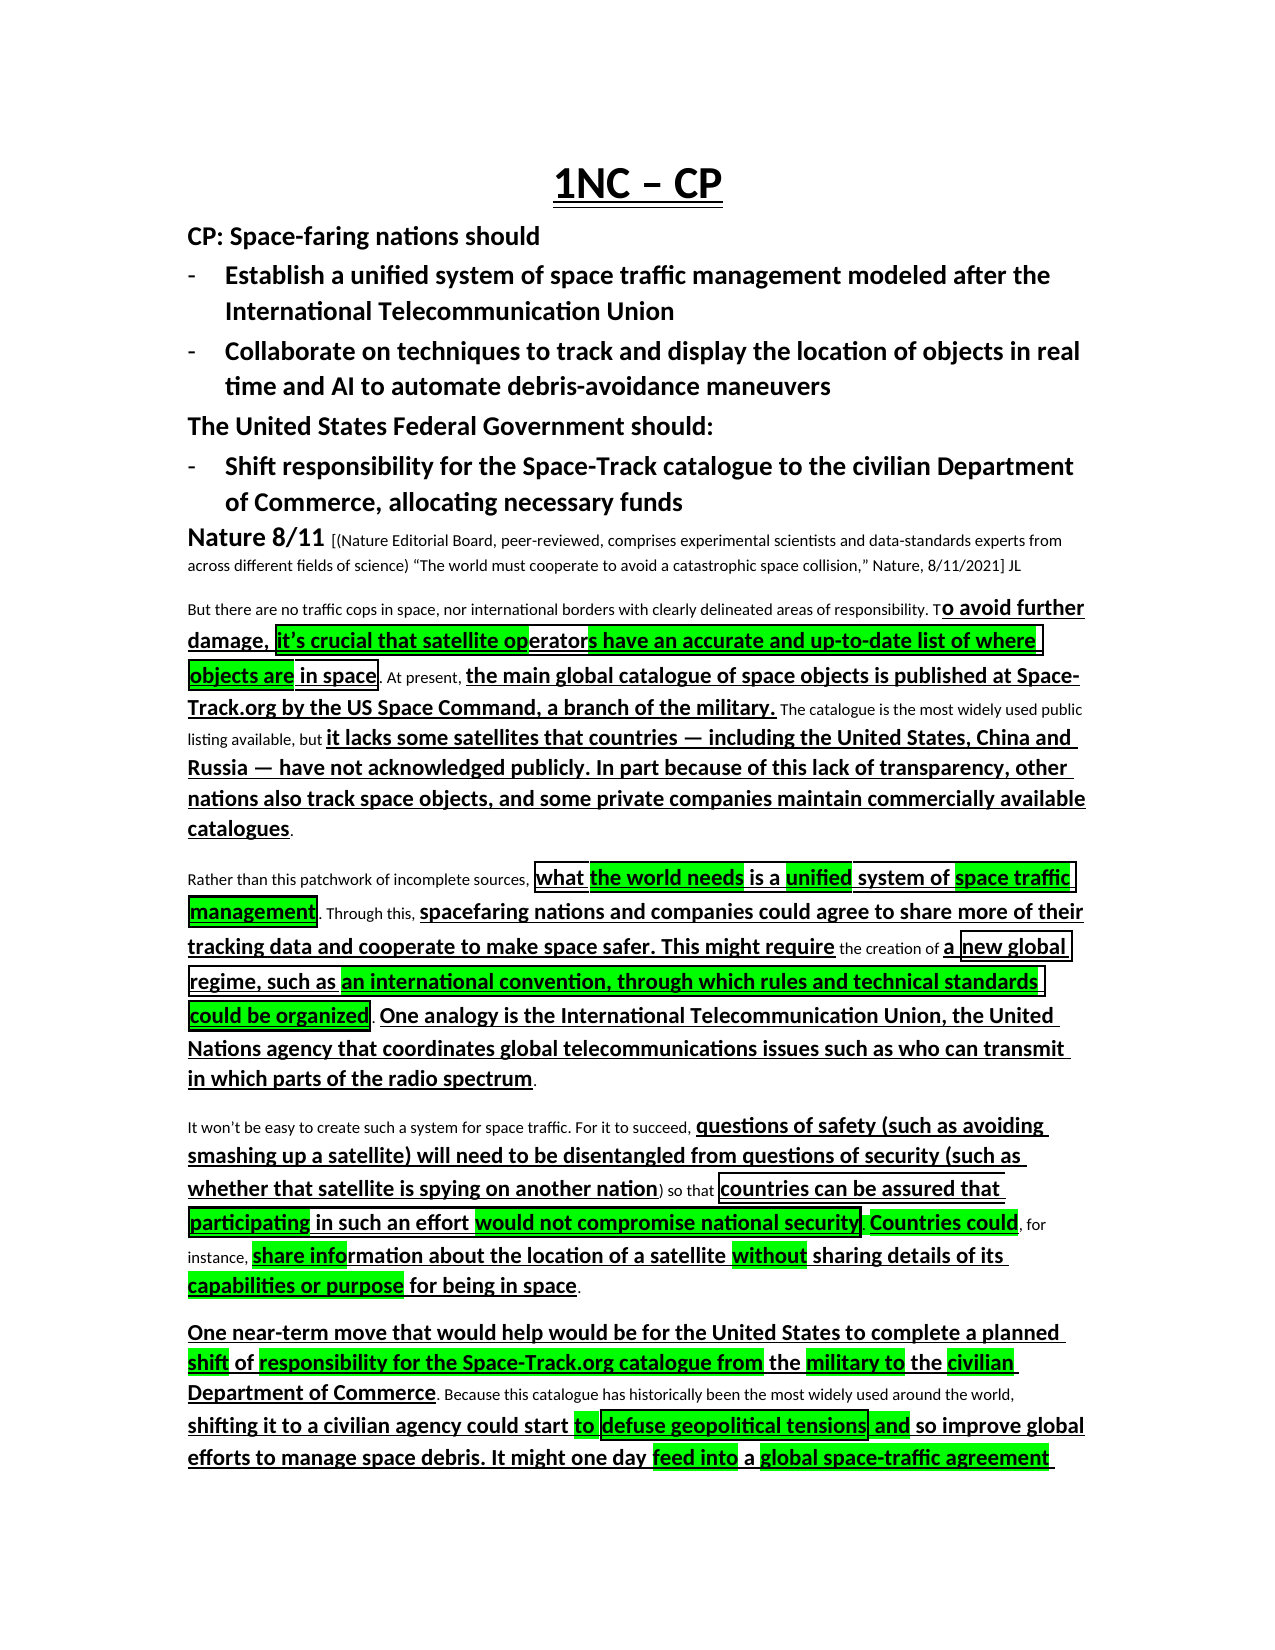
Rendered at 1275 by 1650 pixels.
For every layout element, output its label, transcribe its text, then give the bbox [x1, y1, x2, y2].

subtitle CP: Space-faring nations should [187, 219, 1087, 252]
subtitle 1NC – CP [187, 154, 1087, 210]
subtitle Establish a unified system of space traffic management modeled after the International Telecommunication Union [187, 258, 1087, 327]
text But there are no traffic cops in space, nor international borders with clearly delineated areas of responsibility. To avoid further damage, it’s crucial that satellite operators have an accurate and up-to-date list of where objects are in space. At present, the main global catalogue of space objects is published at Space-Track.org by the US Space Command, a branch of the military. The catalogue is the most widely used public listing available, but it lacks some satellites that countries — including the United States, China and Russia — have not acknowledged publicly. In part because of this lack of transparency, other nations also track space objects, and some private companies maintain commercially available catalogues. [187, 593, 1087, 842]
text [187, 1318, 1087, 1471]
subtitle Collaborate on techniques to track and display the location of objects in real time and AI to automate debris-avoidance maneuvers [187, 334, 1087, 402]
subtitle The United States Federal Government should: [187, 409, 1087, 442]
text It won’t be easy to create such a system for space traffic. For it to succeed, questions of safety (such as avoiding smashing up a satellite) will need to be disentangled from questions of security (such as whether that satellite is spying on another nation) so that countries can be assured that participating in such an effort would not compromise national security. Countries could, for instance, share information about the location of a satellite without sharing details of its capabilities or purpose for being in space. [187, 1111, 1087, 1299]
text Rather than this patchwork of incomplete sources, what the world needs is a unified system of space traffic management. Through this, spacefaring nations and companies could agree to share more of their tracking data and cooperate to make space safer. This might require the creation of a new global regime, such as an international convention, through which rules and technical standards could be organized. One analogy is the International Telecommunication Union, the United Nations agency that coordinates global telecommunications issues such as who can transmit in which parts of the radio spectrum. [187, 861, 1087, 1092]
text Nature 8/11 [(Nature Editorial Board, peer-reviewed, comprises experimental scientists and data-standards experts from across different fields of science) “The world must cooperate to avoid a catastrophic space collision,” Nature, 8/11/2021] JL [187, 520, 1087, 575]
subtitle Shift responsibility for the Space-Track catalogue to the civilian Department of Commerce, allocating necessary funds [187, 449, 1087, 518]
